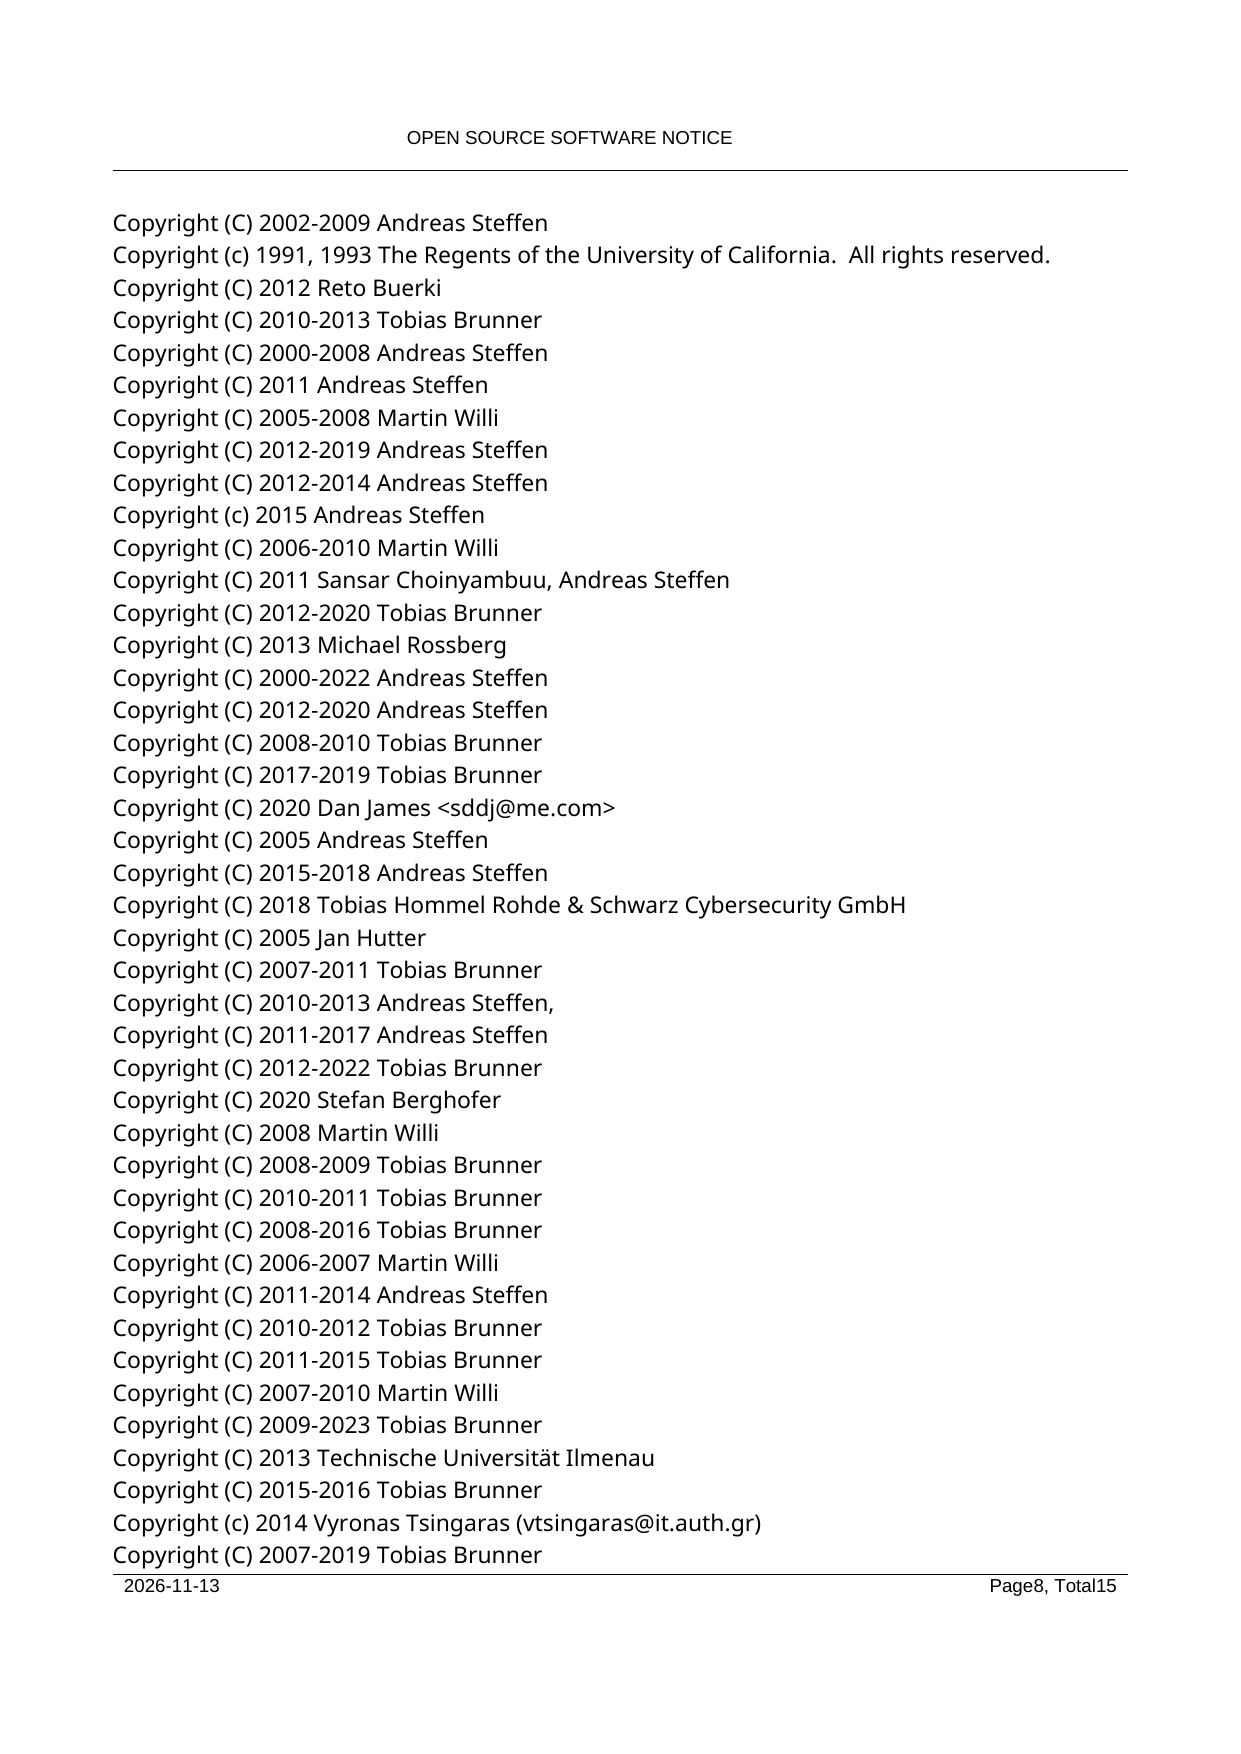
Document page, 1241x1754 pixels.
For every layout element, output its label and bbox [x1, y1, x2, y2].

text [112, 206, 1128, 1571]
